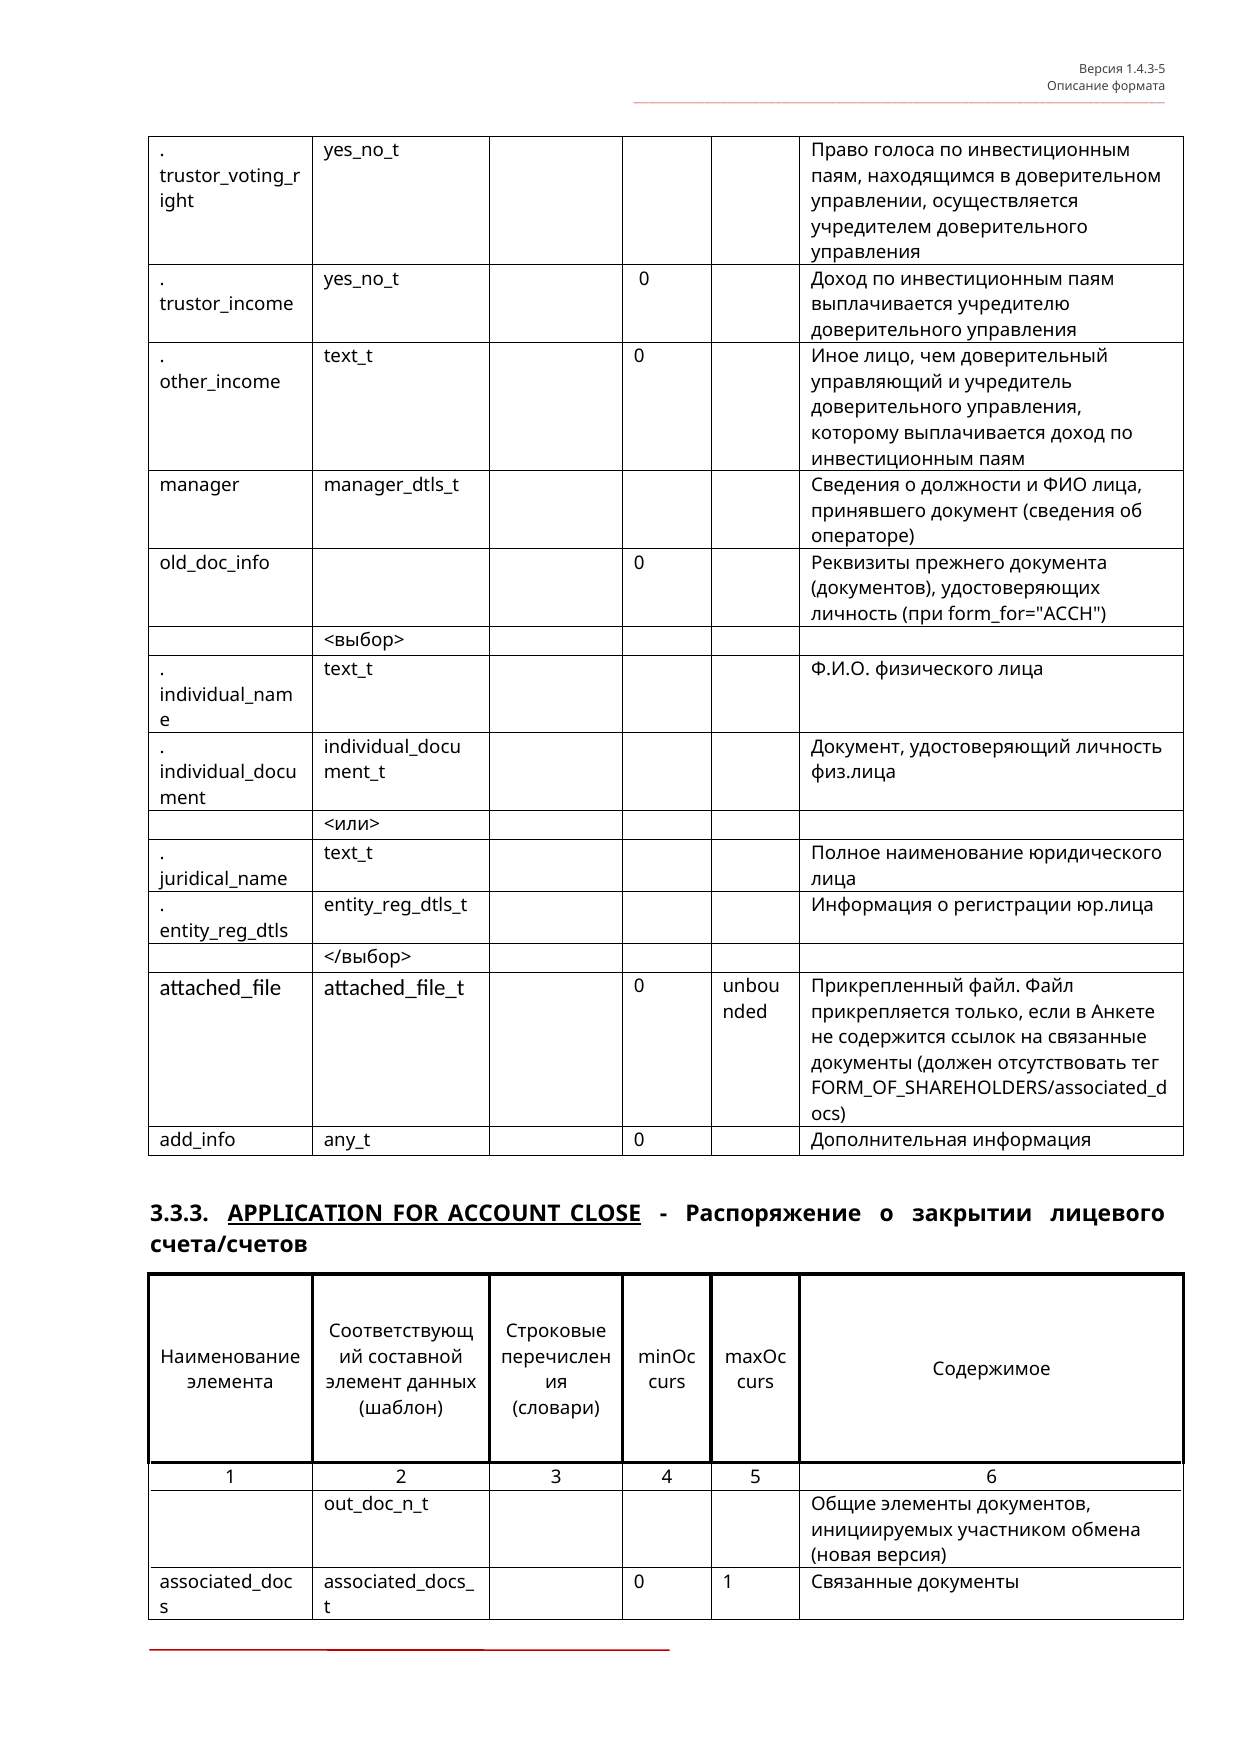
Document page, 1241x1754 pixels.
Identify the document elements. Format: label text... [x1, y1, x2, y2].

table_cell 4 [623, 1464, 711, 1489]
table_cell [490, 733, 622, 810]
table_cell Реквизиты прежнего документа (документов), удостоверяющих личность (при form_for="ACCH") [800, 549, 1183, 626]
table_cell . other_income [149, 343, 312, 470]
table_cell [712, 1491, 799, 1567]
table_header Строковые перечисления (словари) [491, 1276, 621, 1461]
table_cell associated_docs_t [313, 1568, 489, 1619]
table_cell [623, 811, 711, 838]
table_cell [313, 549, 489, 626]
table_cell [149, 811, 312, 838]
table_cell 0 [623, 1127, 711, 1154]
table_cell . trustor_income [149, 265, 312, 342]
table_cell 0 [623, 265, 711, 342]
table_cell [490, 840, 622, 891]
table_cell [490, 811, 622, 838]
table_header minOccurs [624, 1276, 709, 1461]
table_cell [490, 1491, 622, 1567]
table_cell 0 [623, 1568, 711, 1619]
table_header maxOccurs [713, 1276, 798, 1461]
table_cell 0 [623, 549, 711, 626]
table_cell Сведения о должности и ФИО лица, принявшего документ (сведения об операторе) [800, 471, 1183, 548]
table_cell [712, 733, 799, 810]
table_cell [623, 840, 711, 891]
table_cell [490, 265, 622, 342]
table_cell Доход по инвестиционным паям выплачивается учредителю доверительного управления [800, 265, 1183, 342]
table_cell 0 [623, 343, 711, 470]
table_cell [800, 811, 1183, 838]
table_cell . trustor_voting_right [149, 137, 312, 264]
table_cell [623, 1491, 711, 1567]
table_cell [490, 944, 622, 972]
table_cell Дополнительная информация [800, 1127, 1183, 1154]
table_cell text_t [313, 840, 489, 891]
table_cell [623, 471, 711, 548]
table_cell Право голоса по инвестиционным паям, находящимся в доверительном управлении, осуществляется учредителем доверительного управления [800, 137, 1183, 264]
table_header Наименование элемента [150, 1276, 311, 1461]
table_cell [623, 733, 711, 810]
table_cell [712, 656, 799, 732]
table_cell [712, 471, 799, 548]
table_cell [712, 840, 799, 891]
table_cell [712, 265, 799, 342]
table_cell attached_file_t [313, 973, 489, 1126]
table_cell [712, 343, 799, 470]
table_cell 2 [313, 1464, 489, 1489]
table_cell text_t [313, 656, 489, 732]
table_cell 1 [712, 1568, 799, 1619]
table_cell yes_no_t [313, 137, 489, 264]
table_cell <выбор> [313, 627, 489, 654]
table_header Соответствующий составной элемент данных (шаблон) [314, 1276, 488, 1461]
table_cell 3 [490, 1464, 622, 1489]
table_cell Документ, удостоверяющий личность физ.лица [800, 733, 1183, 810]
table_cell . individual_document [149, 733, 312, 810]
table_cell [623, 137, 711, 264]
table_cell attached_file [149, 973, 312, 1126]
table_cell </выбор> [313, 944, 489, 972]
table_cell [490, 1568, 622, 1619]
table_cell [490, 471, 622, 548]
table_cell Иное лицо, чем доверительный управляющий и учредитель доверительного управления, которому выплачивается доход по инвестиционным паям [800, 343, 1183, 470]
table_cell entity_reg_dtls_t [313, 892, 489, 943]
table_cell [800, 944, 1183, 972]
table_cell <или> [313, 811, 489, 838]
table_cell 0 [623, 973, 711, 1126]
table_cell [149, 944, 312, 972]
table_cell old_doc_info [149, 549, 312, 626]
table_cell add_info [149, 1127, 312, 1154]
table_cell [623, 892, 711, 943]
table_cell Общие элементы документов, инициируемых участником обмена (новая версия) [800, 1490, 1183, 1567]
table_cell [623, 627, 711, 654]
table_cell Связанные документы [800, 1567, 1183, 1619]
subtitle 3.3.3. APPLICATION_FOR_ACCOUNT_CLOSE - Распоряжение о закрытии лицевого счета/счетов [150, 1197, 1165, 1259]
table_cell out_doc_n_t [313, 1491, 489, 1567]
table_cell Информация о регистрации юр.лица [800, 892, 1183, 943]
table_cell [490, 973, 622, 1126]
table_cell [712, 137, 799, 264]
table_cell . individual_name [149, 656, 312, 732]
table_cell [800, 627, 1183, 654]
table_cell [490, 627, 622, 654]
table_cell Полное наименование юридического лица [800, 840, 1183, 891]
table_cell [490, 1127, 622, 1154]
table_cell [712, 892, 799, 943]
table_cell Ф.И.О. физического лица [800, 656, 1183, 732]
table_cell [149, 1490, 312, 1567]
table_cell [490, 137, 622, 264]
table_cell . juridical_name [149, 840, 312, 891]
table_cell [149, 627, 312, 654]
table_cell [623, 944, 711, 972]
table_cell [712, 944, 799, 972]
table_cell manager [149, 471, 312, 548]
table_cell associated_docs [149, 1567, 312, 1619]
table_cell [490, 343, 622, 470]
table_cell [623, 656, 711, 732]
table_header Содержимое [801, 1276, 1182, 1461]
table_cell [490, 892, 622, 943]
table_cell [490, 656, 622, 732]
table_cell 1 [149, 1462, 312, 1489]
table_cell individual_document_t [313, 733, 489, 810]
table_cell [490, 549, 622, 626]
table_cell [712, 811, 799, 838]
table_cell 6 [800, 1461, 1183, 1489]
table_cell yes_no_t [313, 265, 489, 342]
table_cell Прикрепленный файл. Файл прикрепляется только, если в Анкете не содержится ссылок на связанные документы (должен отсутствовать тег FORM_OF_SHAREHOLDERS/associated_docs) [800, 973, 1183, 1126]
table_cell [712, 549, 799, 626]
table_cell unbounded [712, 973, 799, 1126]
table_cell [712, 627, 799, 654]
table_cell . entity_reg_dtls [149, 892, 312, 943]
table_cell [712, 1127, 799, 1154]
table_cell 5 [712, 1464, 799, 1489]
table_cell text_t [313, 343, 489, 470]
table_cell manager_dtls_t [313, 471, 489, 548]
table_cell any_t [313, 1127, 489, 1154]
